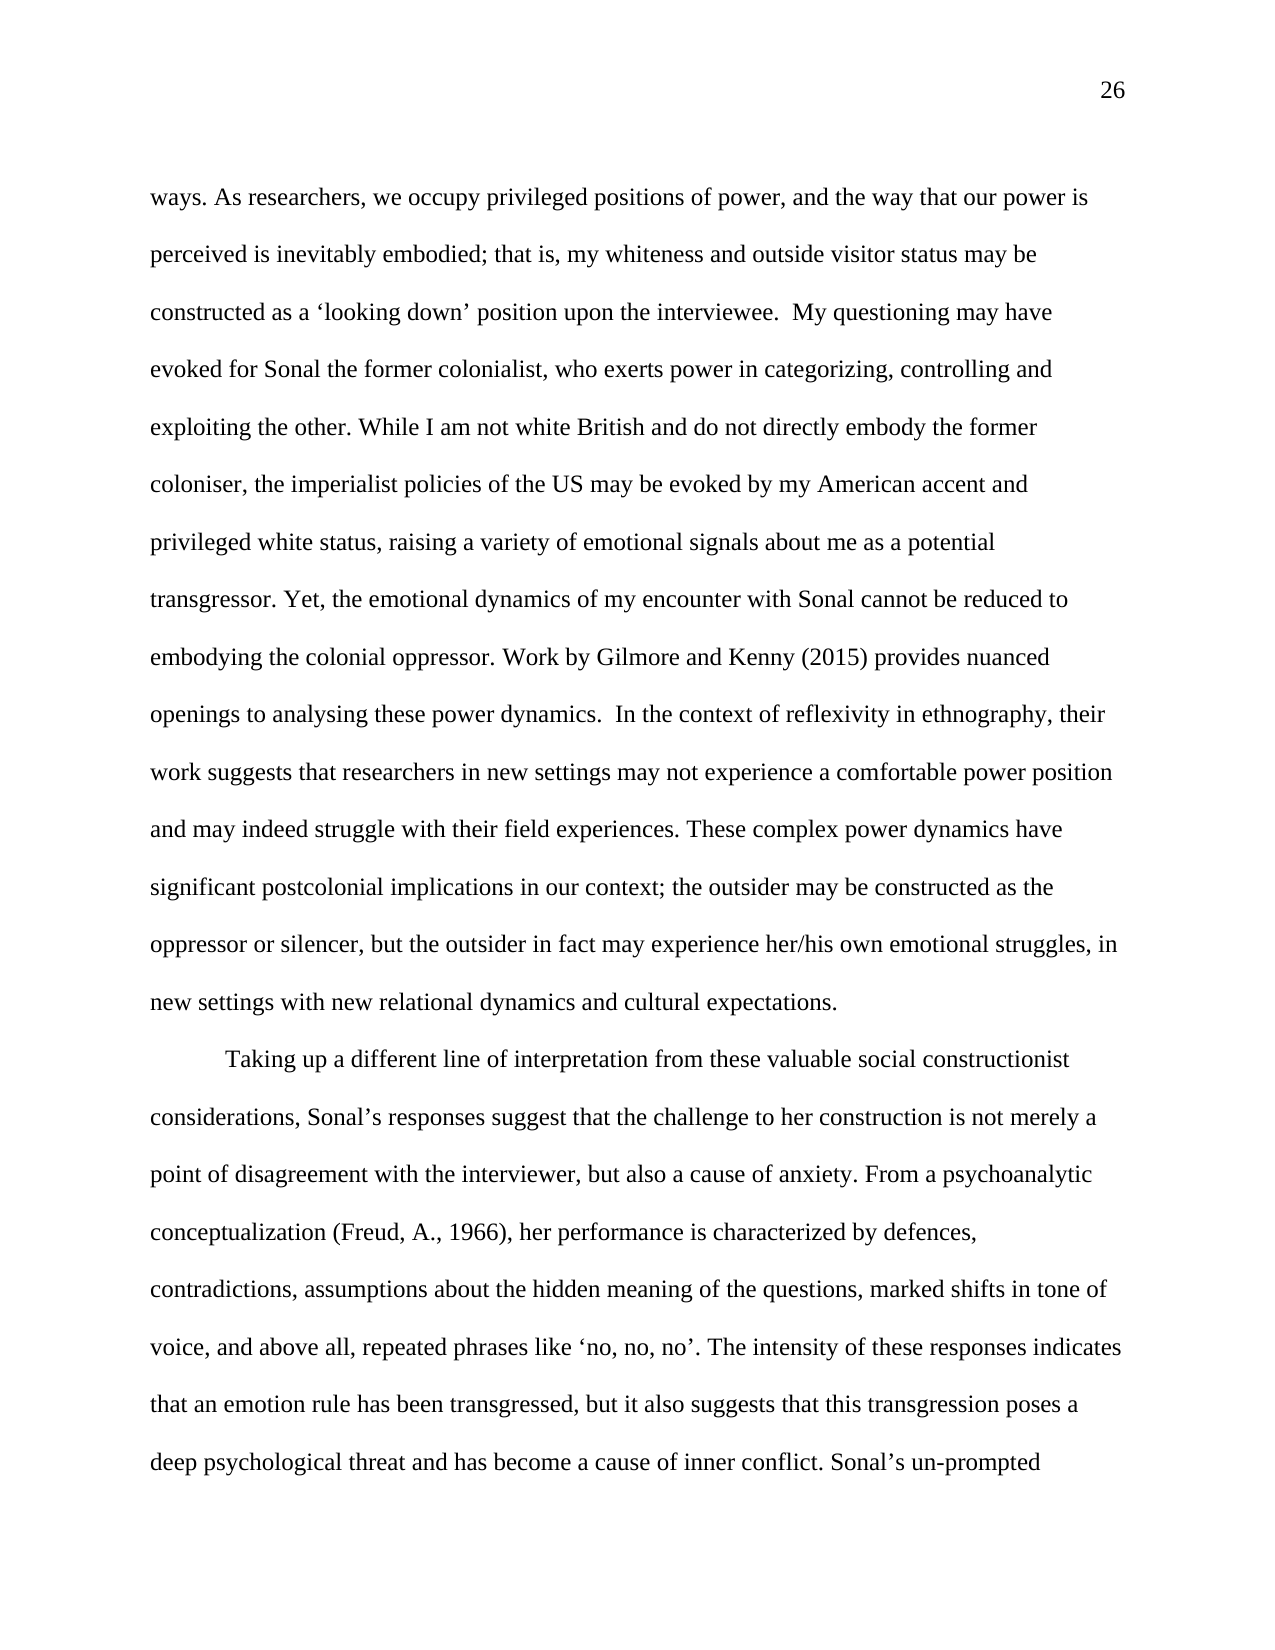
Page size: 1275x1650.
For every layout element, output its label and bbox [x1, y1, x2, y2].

text [150, 182, 1125, 1015]
text [150, 1044, 1125, 1475]
